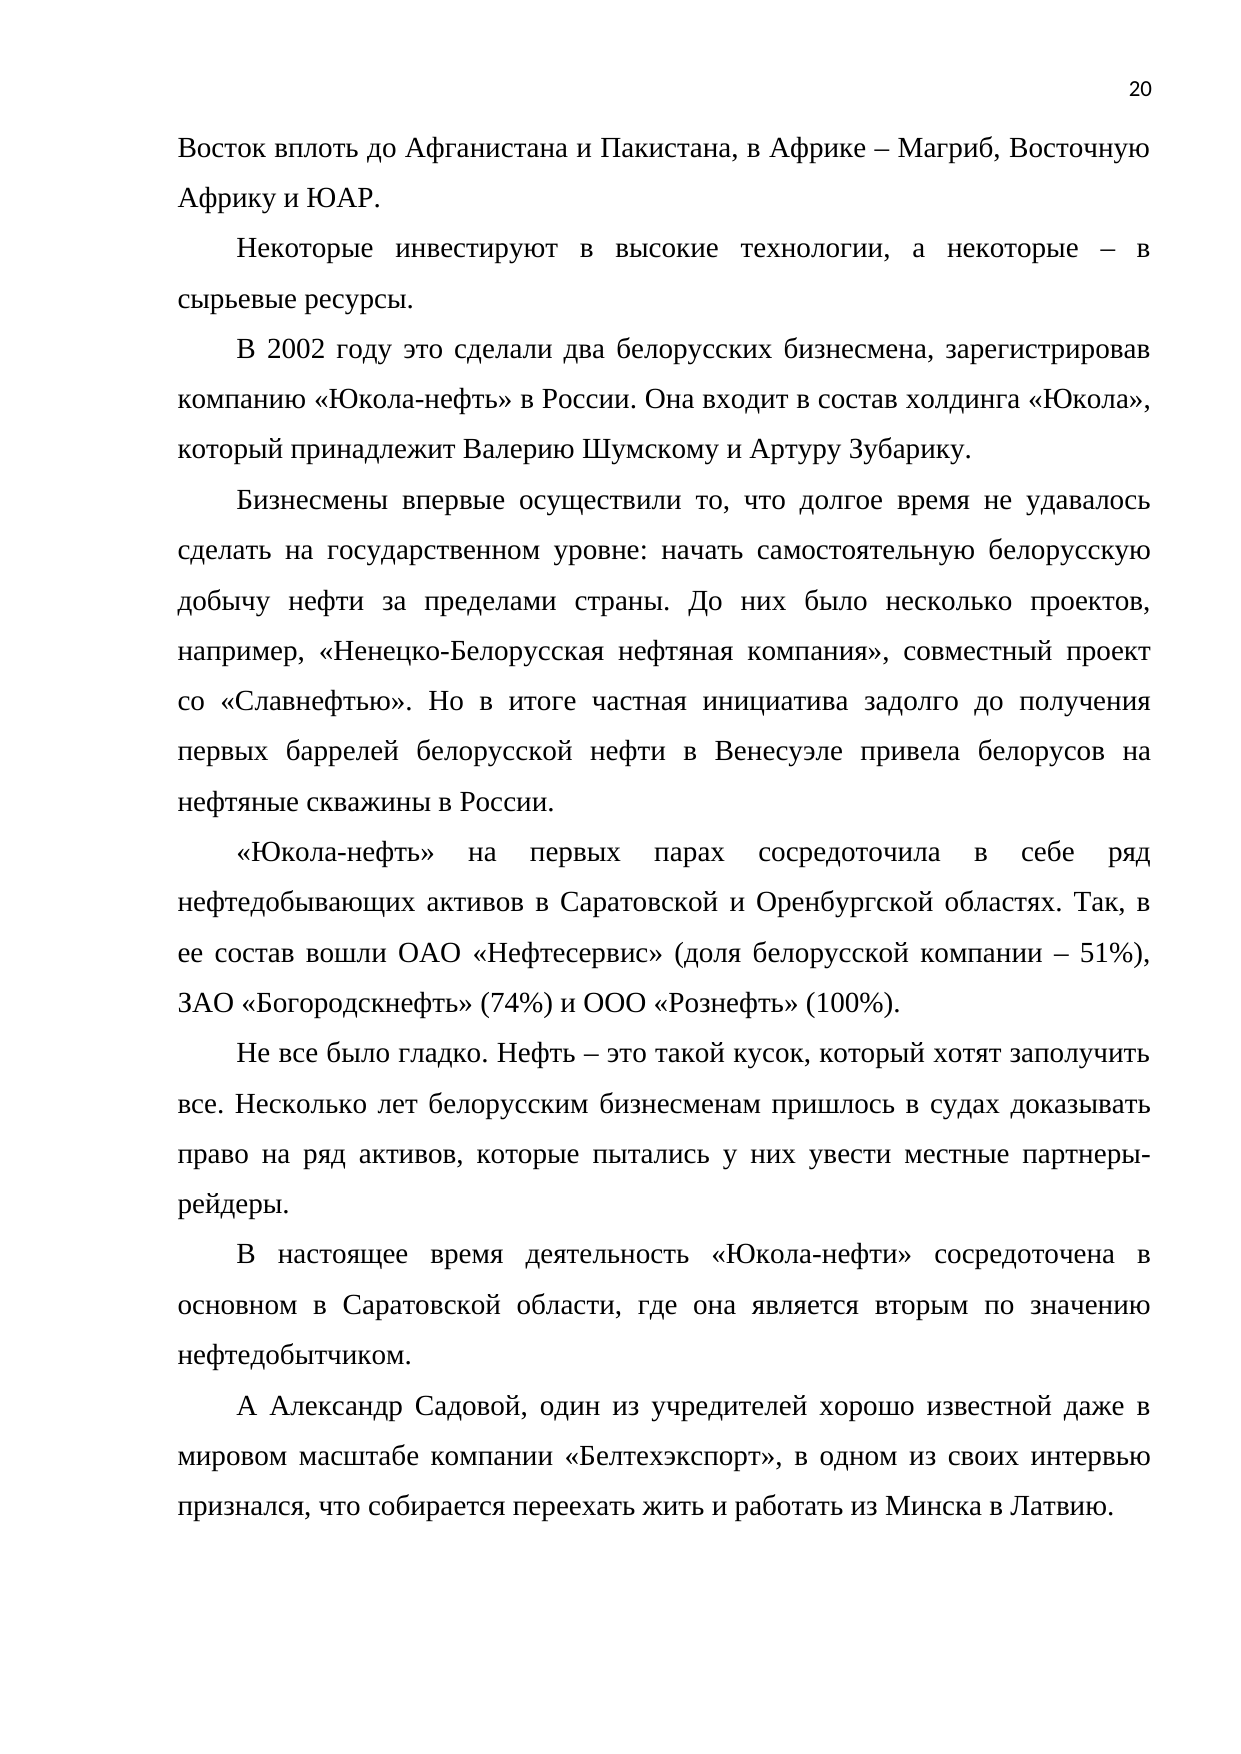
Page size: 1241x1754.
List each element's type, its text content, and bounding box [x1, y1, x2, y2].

text В 2002 году это сделали два белорусских бизнесмена, зарегистрировав компанию «Юкола-нефть» в России. Она входит в состав холдинга «Юкола», который принадлежит Валерию Шумскому и Артуру Зубарику. [177, 331, 1152, 465]
text А Александр Садовой, один из учредителей хорошо известной даже в мировом масштабе компании «Белтехэкспорт», в одном из своих интервью признался, что собирается переехать жить и работать из Минска в Латвию. [177, 1388, 1152, 1522]
text Не все было гладко. Нефть – это такой кусок, который хотят заполучить все. Несколько лет белорусским бизнесменам пришлось в судах доказывать право на ряд активов, которые пытались у них увести местные партнеры-рейдеры. [177, 1035, 1152, 1220]
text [177, 130, 1152, 214]
text Бизнесмены впервые осуществили то, что долгое время не удавалось сделать на государственном уровне: начать самостоятельную белорусскую добычу нефти за пределами страны. До них было несколько проектов, например, «Ненецко-Белорусская нефтяная компания», совместный проект со «Славнефтью». Но в итоге частная инициатива задолго до получения первых баррелей белорусской нефти в Венесуэле привела белорусов на нефтяные скважины в России. [177, 482, 1152, 817]
text Некоторые инвестируют в высокие технологии, а некоторые – в сырьевые ресурсы. [177, 230, 1152, 314]
text «Юкола-нефть» на первых парах сосредоточила в себе ряд нефтедобывающих активов в Саратовской и Оренбургской областях. Так, в ее состав вошли ОАО «Нефтесервис» (доля белорусской компании – 51%), ЗАО «Богородскнефть» (74%) и ООО «Рознефть» (100%). [177, 834, 1152, 1019]
text В настоящее время деятельность «Юкола-нефти» сосредоточена в основном в Саратовской области, где она является вторым по значению нефтедобытчиком. [177, 1237, 1152, 1371]
